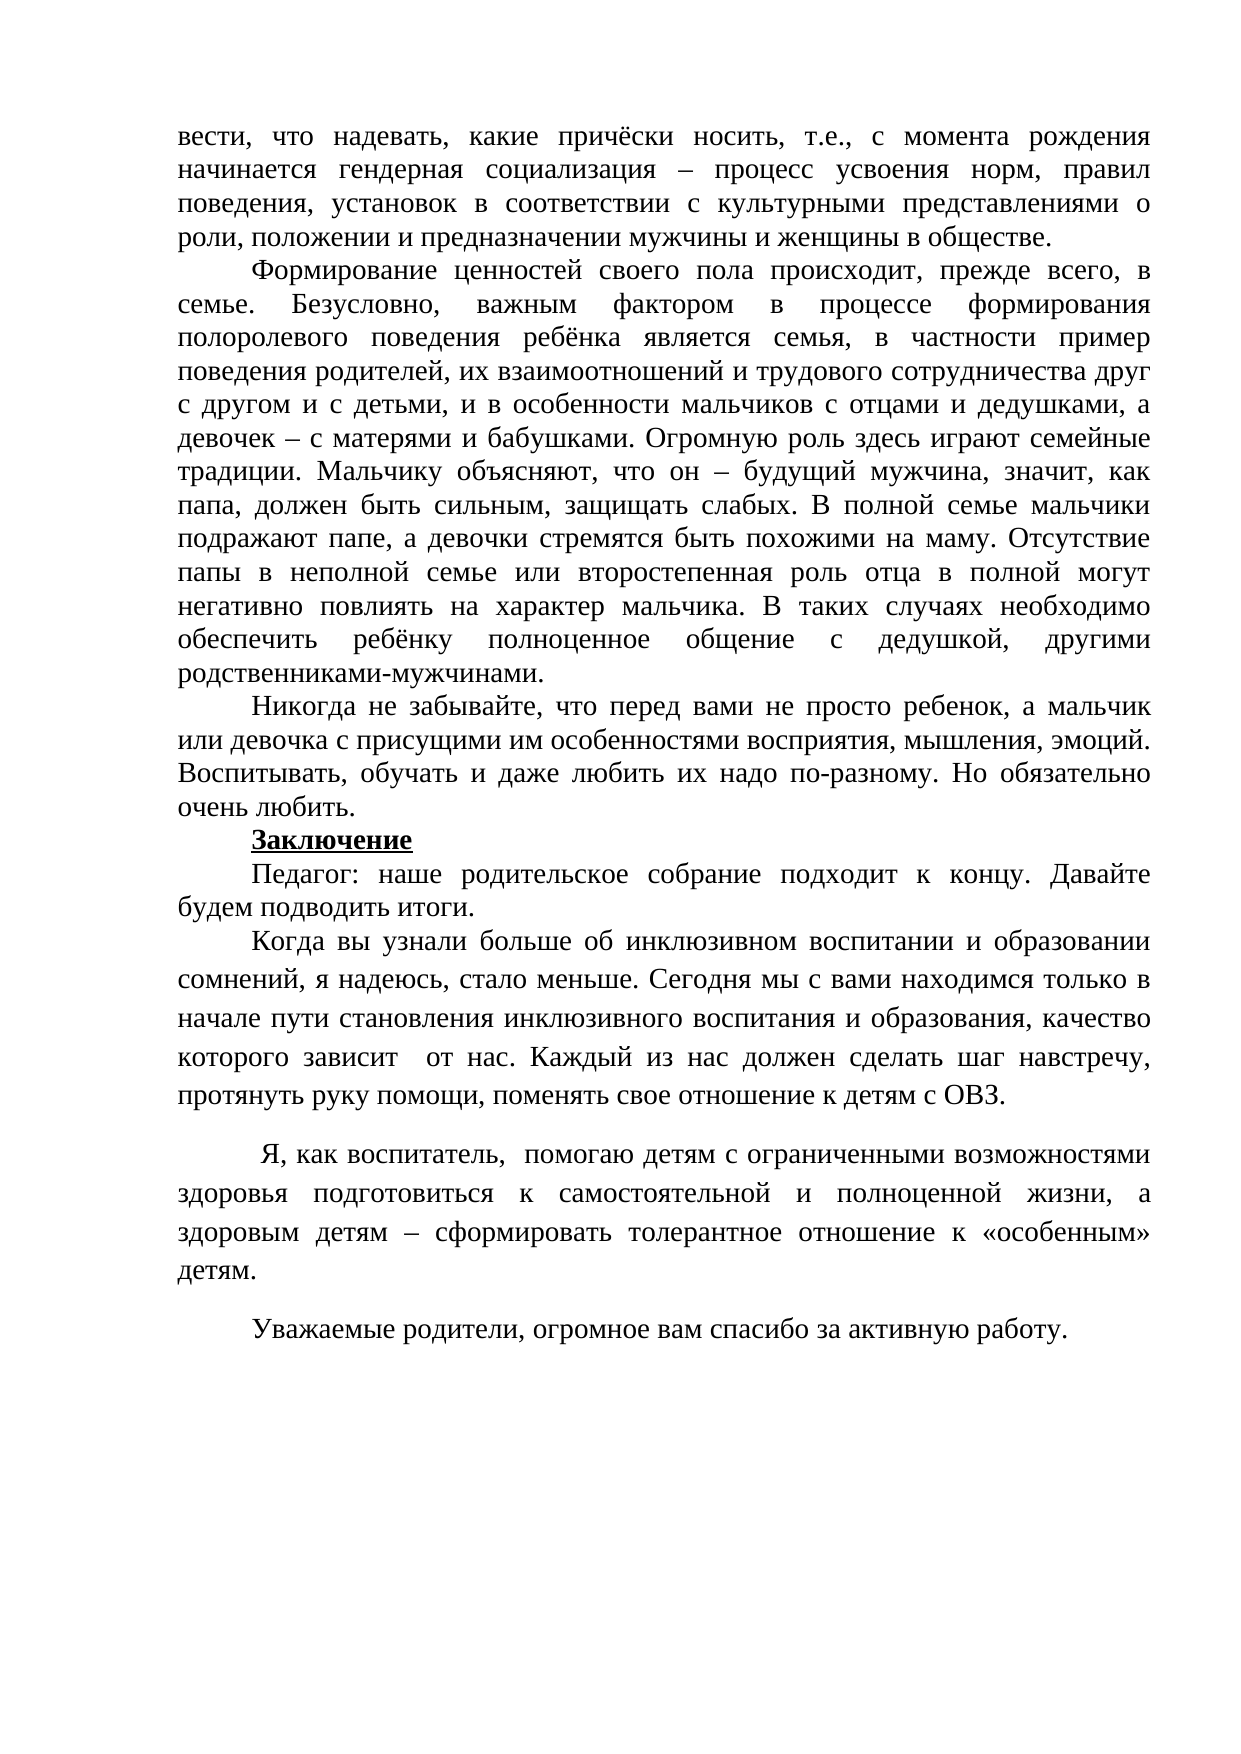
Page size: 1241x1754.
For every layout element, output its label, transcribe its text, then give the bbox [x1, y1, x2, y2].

text Формирование ценностей своего пола происходит, прежде всего, в семье. Безусловно, важным фактором в процессе формирования полоролевого поведения ребёнка является семья, в частности пример поведения родителей, их взаимоотношений и трудового сотрудничества друг с другом и с детьми, и в особенности мальчиков с отцами и дедушками, а девочек – с матерями и бабушками. Огромную роль здесь играют семейные традиции. Мальчику объясняют, что он – будущий мужчина, значит, как папа, должен быть сильным, защищать слабых. В полной семье мальчики подражают папе, а девочки стремятся быть похожими на маму. Отсутствие папы в неполной семье или второстепенная роль отца в полной могут негативно повлиять на характер мальчика. В таких случаях необходимо обеспечить ребёнку полноценное общение с дедушкой, другими родственниками-мужчинами. [177, 252, 1152, 688]
text Никогда не забывайте, что перед вами не просто ребенок, а мальчик или девочка с присущими им особенностями восприятия, мышления, эмоций. Воспитывать, обучать и даже любить их надо по-разному. Но обязательно очень любить. [177, 688, 1152, 822]
text Педагог: наше родительское собрание подходит к концу. Давайте будем подводить итоги. [177, 856, 1152, 923]
text Я, как воспитатель, помогаю детям с ограниченными возможностями здоровья подготовиться к самостоятельной и полноценной жизни, а здоровым детям – сформировать толерантное отношение к «особенным» детям. [177, 1137, 1152, 1286]
text Когда вы узнали больше об инклюзивном воспитании и образовании сомнений, я надеюсь, стало меньше. Сегодня мы с вами находимся только в начале пути становления инклюзивного воспитания и образования, качество которого зависит от нас. Каждый из нас должен сделать шаг навстречу, протянуть руку помощи, поменять свое отношение к детям с ОВЗ. [177, 923, 1152, 1111]
text Заключение [177, 822, 1152, 856]
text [177, 118, 1152, 252]
text Уважаемые родители, огромное вам спасибо за активную работу. [177, 1312, 1152, 1345]
